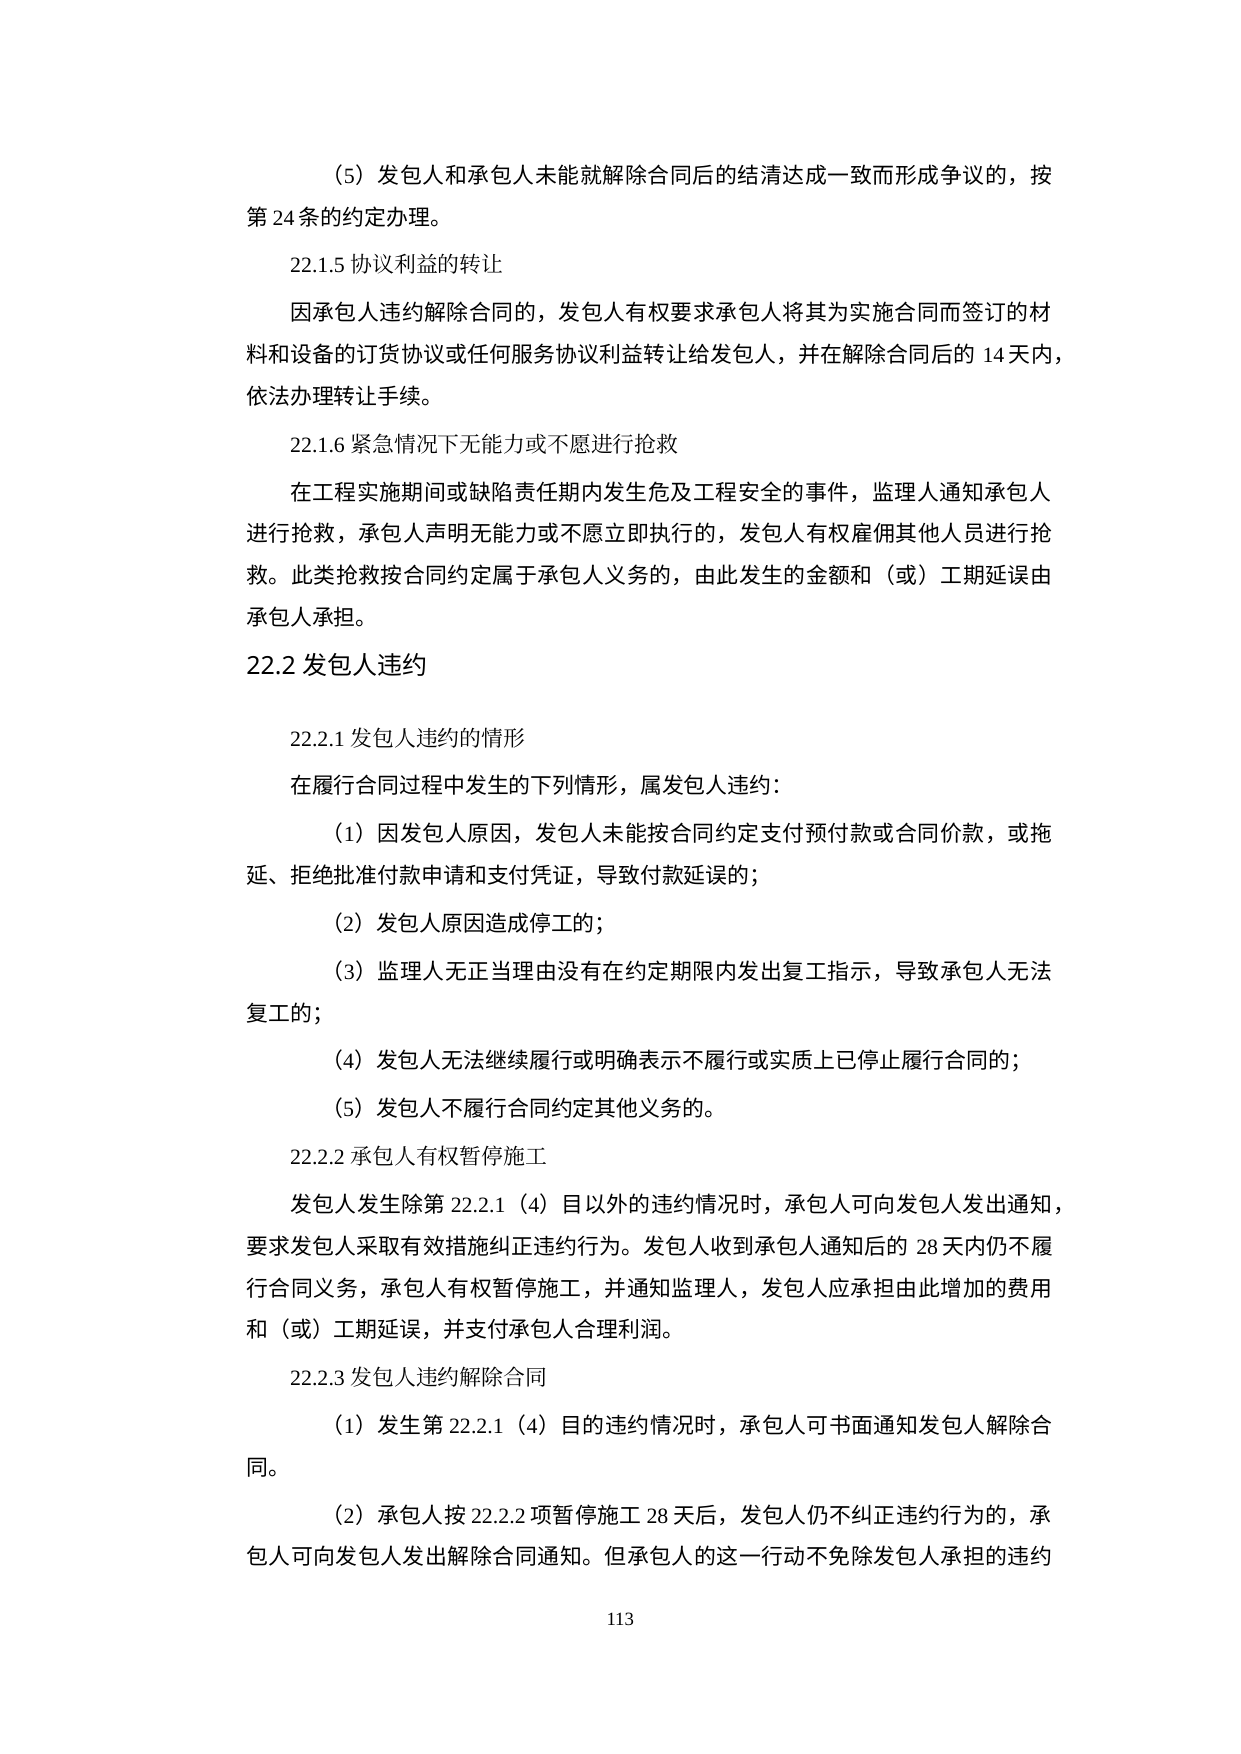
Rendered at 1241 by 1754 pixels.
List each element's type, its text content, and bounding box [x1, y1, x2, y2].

text 在工程实施期间或缺陷责任期内发生危及工程安全的事件，监理人通知承包人进行抢救，承包人声明无能力或不愿立即执行的，发包人有权雇佣其他人员进行抢救。此类抢救按合同约定属于承包人义务的，由此发生的金额和（或）工期延误由承包人承担。 [246, 467, 1053, 633]
text （5）发包人不履行合同约定其他义务的。 [246, 1083, 1053, 1125]
text 发包人发生除第22.2.1（4）目以外的违约情况时，承包人可向发包人发出通知，要求发包人采取有效措施纠正违约行为。发包人收到承包人通知后的28天内仍不履行合同义务，承包人有权暂停施工，并通知监理人，发包人应承担由此增加的费用和（或）工期延误，并支付承包人合理利润。 [246, 1179, 1053, 1346]
text （2）发包人原因造成停工的； [246, 898, 1053, 940]
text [246, 1490, 1053, 1573]
text 因承包人违约解除合同的，发包人有权要求承包人将其为实施合同而签订的材料和设备的订货协议或任何服务协议利益转让给发包人，并在解除合同后的14天内，依法办理转让手续。 [246, 287, 1053, 412]
text （5）发包人和承包人未能就解除合同后的结清达成一致而形成争议的，按第24条的约定办理。 [246, 150, 1053, 233]
text 22.2.1 发包人违约的情形 [246, 713, 1053, 754]
text （4）发包人无法继续履行或明确表示不履行或实质上已停止履行合同的； [246, 1036, 1053, 1077]
text 22.2 发包人违约 [246, 646, 1053, 682]
text （1）因发包人原因，发包人未能按合同约定支付预付款或合同价款，或拖延、拒绝批准付款申请和支付凭证，导致付款延误的； [246, 808, 1053, 892]
text 22.2.2 承包人有权暂停施工 [246, 1131, 1053, 1173]
text 22.1.6 紧急情况下无能力或不愿进行抢救 [246, 419, 1053, 460]
text （3）监理人无正当理由没有在约定期限内发出复工指示，导致承包人无法复工的； [246, 946, 1053, 1029]
text 22.2.3 发包人违约解除合同 [246, 1352, 1053, 1394]
text 22.1.5 协议利益的转让 [246, 239, 1053, 281]
text 在履行合同过程中发生的下列情形，属发包人违约： [246, 761, 1053, 802]
text （1）发生第22.2.1（4）目的违约情况时，承包人可书面通知发包人解除合同。 [246, 1400, 1053, 1483]
